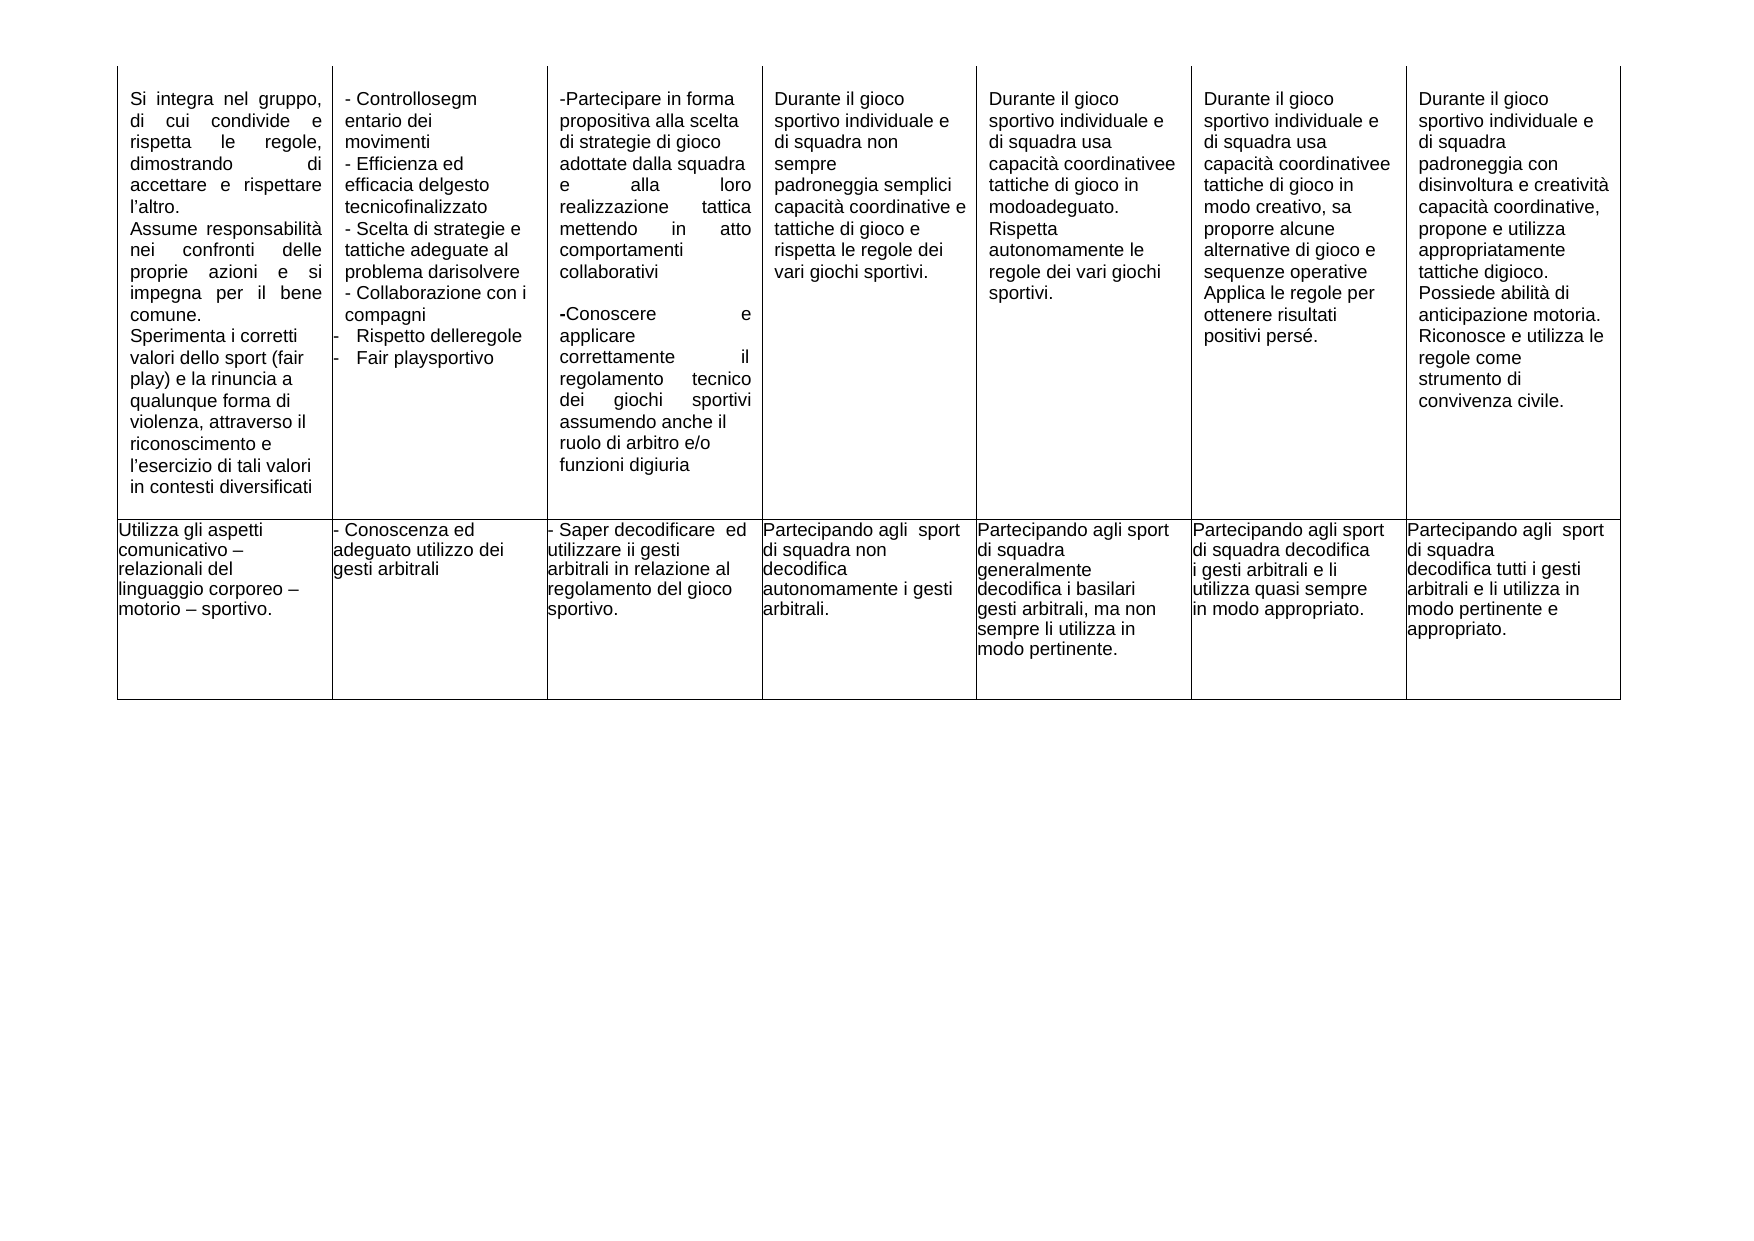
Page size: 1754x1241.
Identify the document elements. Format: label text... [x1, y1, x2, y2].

table_cell - Conoscenza ed adeguato utilizzo dei gesti arbitrali [333, 520, 547, 699]
table_header Durante il gioco sportivo individuale e di squadra padroneggia con disinvoltura e creatività capacità coordinative, propone e utilizza appropriatamente tattiche digioco. Possiede abilità di anticipazione motoria. Riconosce e utilizza le regole come strumento di convivenza civile. [1407, 66, 1620, 519]
table_cell Partecipando agli sport di squadra generalmente decodifica i basilari gesti arbitrali, ma non sempre li utilizza in modo pertinente. [977, 520, 1191, 699]
table_header Si integra nel gruppo, di cui condivide e rispetta le regole, dimostrando di accettare e rispettare l’altro. Assume responsabilità nei confronti delle proprie azioni e si impegna per il bene comune. Sperimenta i corretti valori dello sport (fair play) e la rinuncia a qualunque forma di violenza, attraverso il riconoscimento e l’esercizio di tali valori in contesti diversificati [118, 66, 332, 519]
table_header Controllosegmentario dei movimenti Efficienza ed efficacia delgesto tecnicofinalizzato Scelta di strategie e tattiche adeguate al problema darisolvere Collaborazione con i compagni Rispetto delleregole Fair playsportivo [333, 66, 547, 519]
table_cell Utilizza gli aspetti comunicativo – relazionali del linguaggio corporeo – motorio – sportivo. [118, 520, 332, 699]
table_cell Partecipando agli sport di squadra decodifica tutti i gesti arbitrali e li utilizza in modo pertinente e appropriato. [1407, 520, 1620, 699]
table_header Durante il gioco sportivo individuale e di squadra non sempre padroneggia semplici capacità coordinative e tattiche di gioco e rispetta le regole dei vari giochi sportivi. [763, 66, 976, 519]
table_cell - Saper decodificare ed utilizzare ii gesti arbitrali in relazione al regolamento del gioco sportivo. [548, 520, 762, 699]
table_cell Partecipando agli sport di squadra non decodifica autonomamente i gesti arbitrali. [763, 520, 976, 699]
table_header Durante il gioco sportivo individuale e di squadra usa capacità coordinativee tattiche di gioco in modoadeguato. Rispetta autonomamente le regole dei vari giochi sportivi. [977, 66, 1191, 519]
table_cell Partecipando agli sport di squadra decodifica i gesti arbitrali e li utilizza quasi sempre in modo appropriato. [1192, 520, 1406, 699]
table_header -Partecipare in forma propositiva alla scelta di strategie di gioco adottate dalla squadra e alla loro realizzazione tattica mettendo in atto comportamenti collaborativi -Conoscere e applicare correttamente il regolamento tecnico dei giochi sportivi assumendo anche il ruolo di arbitro e/o funzioni digiuria [548, 66, 762, 519]
table_header Durante il gioco sportivo individuale e di squadra usa capacità coordinativee tattiche di gioco in modo creativo, sa proporre alcune alternative di gioco e sequenze operative Applica le regole per ottenere risultati positivi persé. [1192, 66, 1406, 519]
